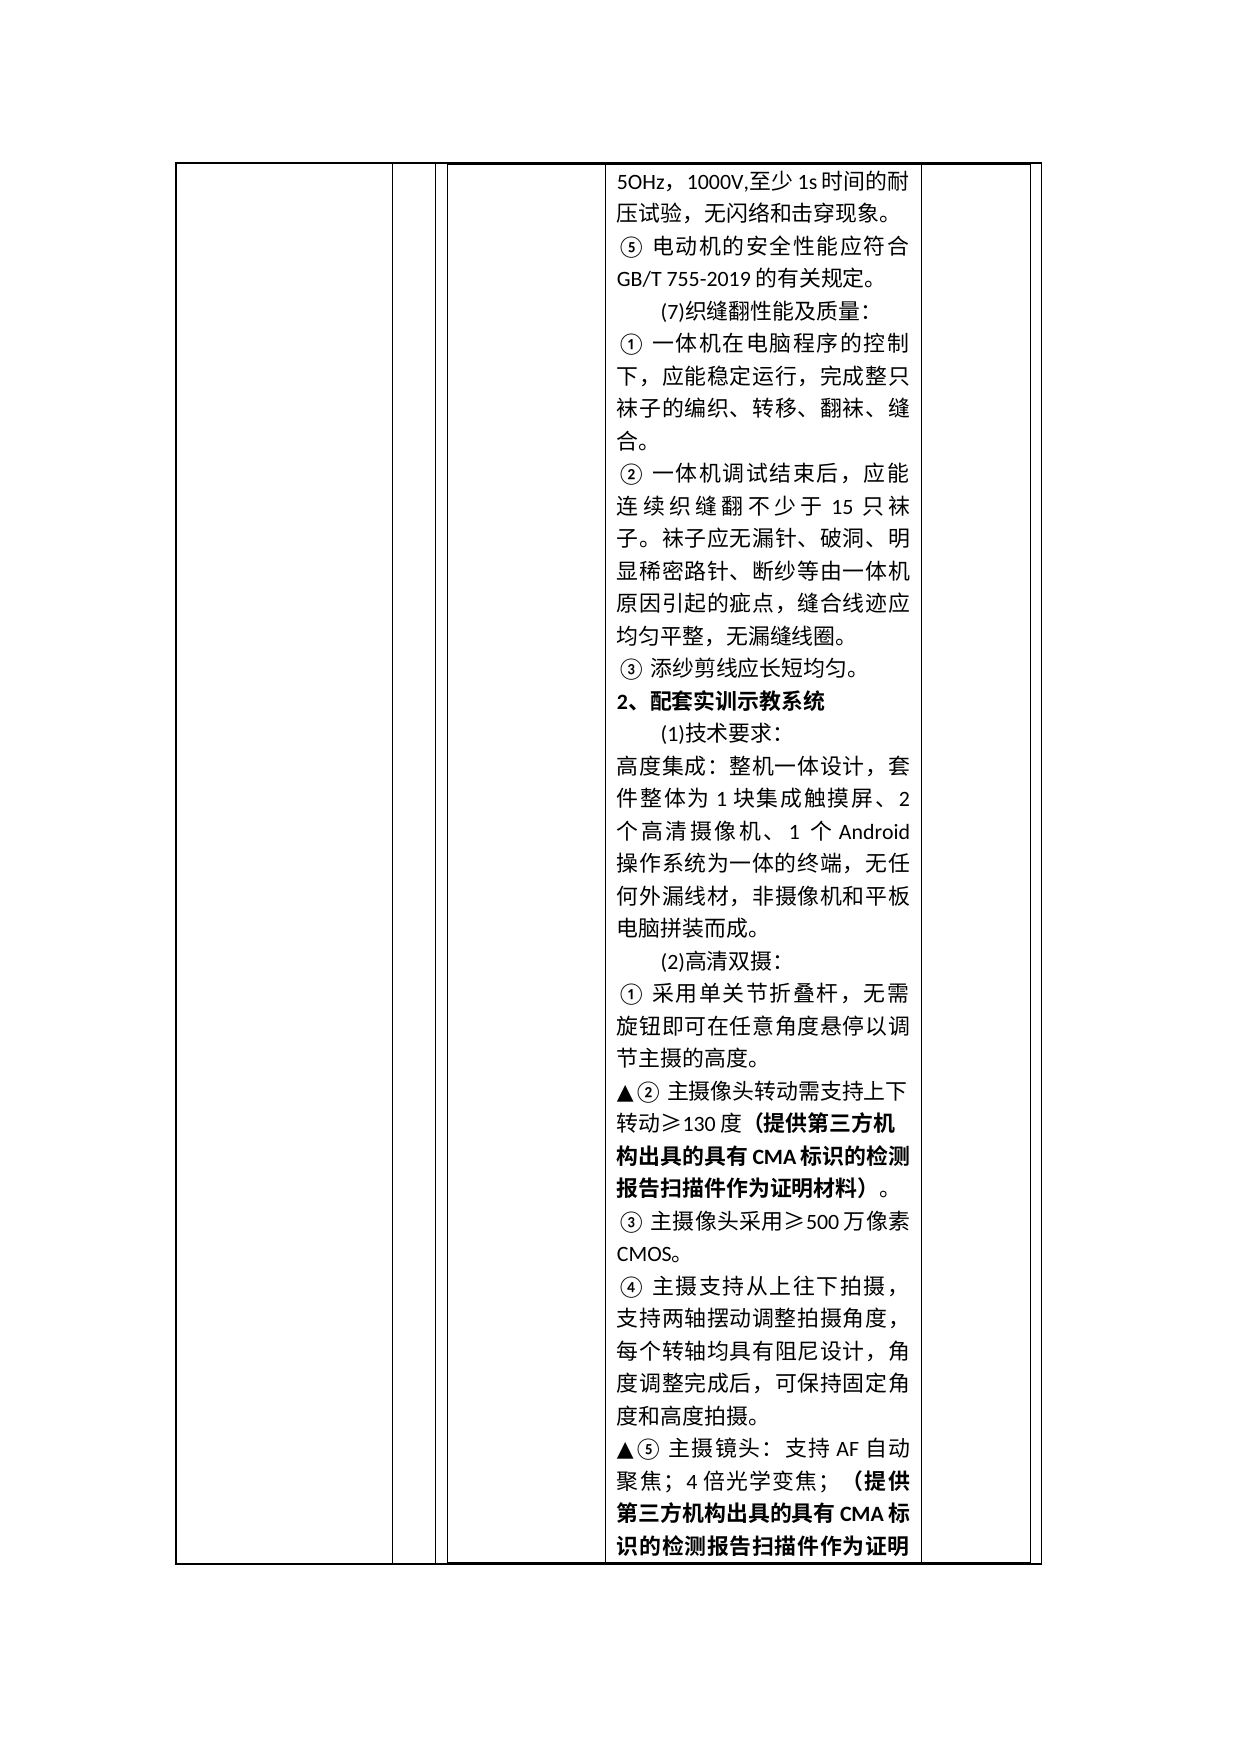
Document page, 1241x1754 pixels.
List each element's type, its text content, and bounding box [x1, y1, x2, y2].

table_cell [448, 165, 605, 1562]
table_cell [922, 165, 1030, 1562]
table_cell [436, 164, 447, 1563]
table_cell 1 [393, 164, 435, 1563]
table_cell [177, 164, 392, 1563]
table_cell [606, 165, 921, 1562]
table_cell [1031, 164, 1041, 1563]
